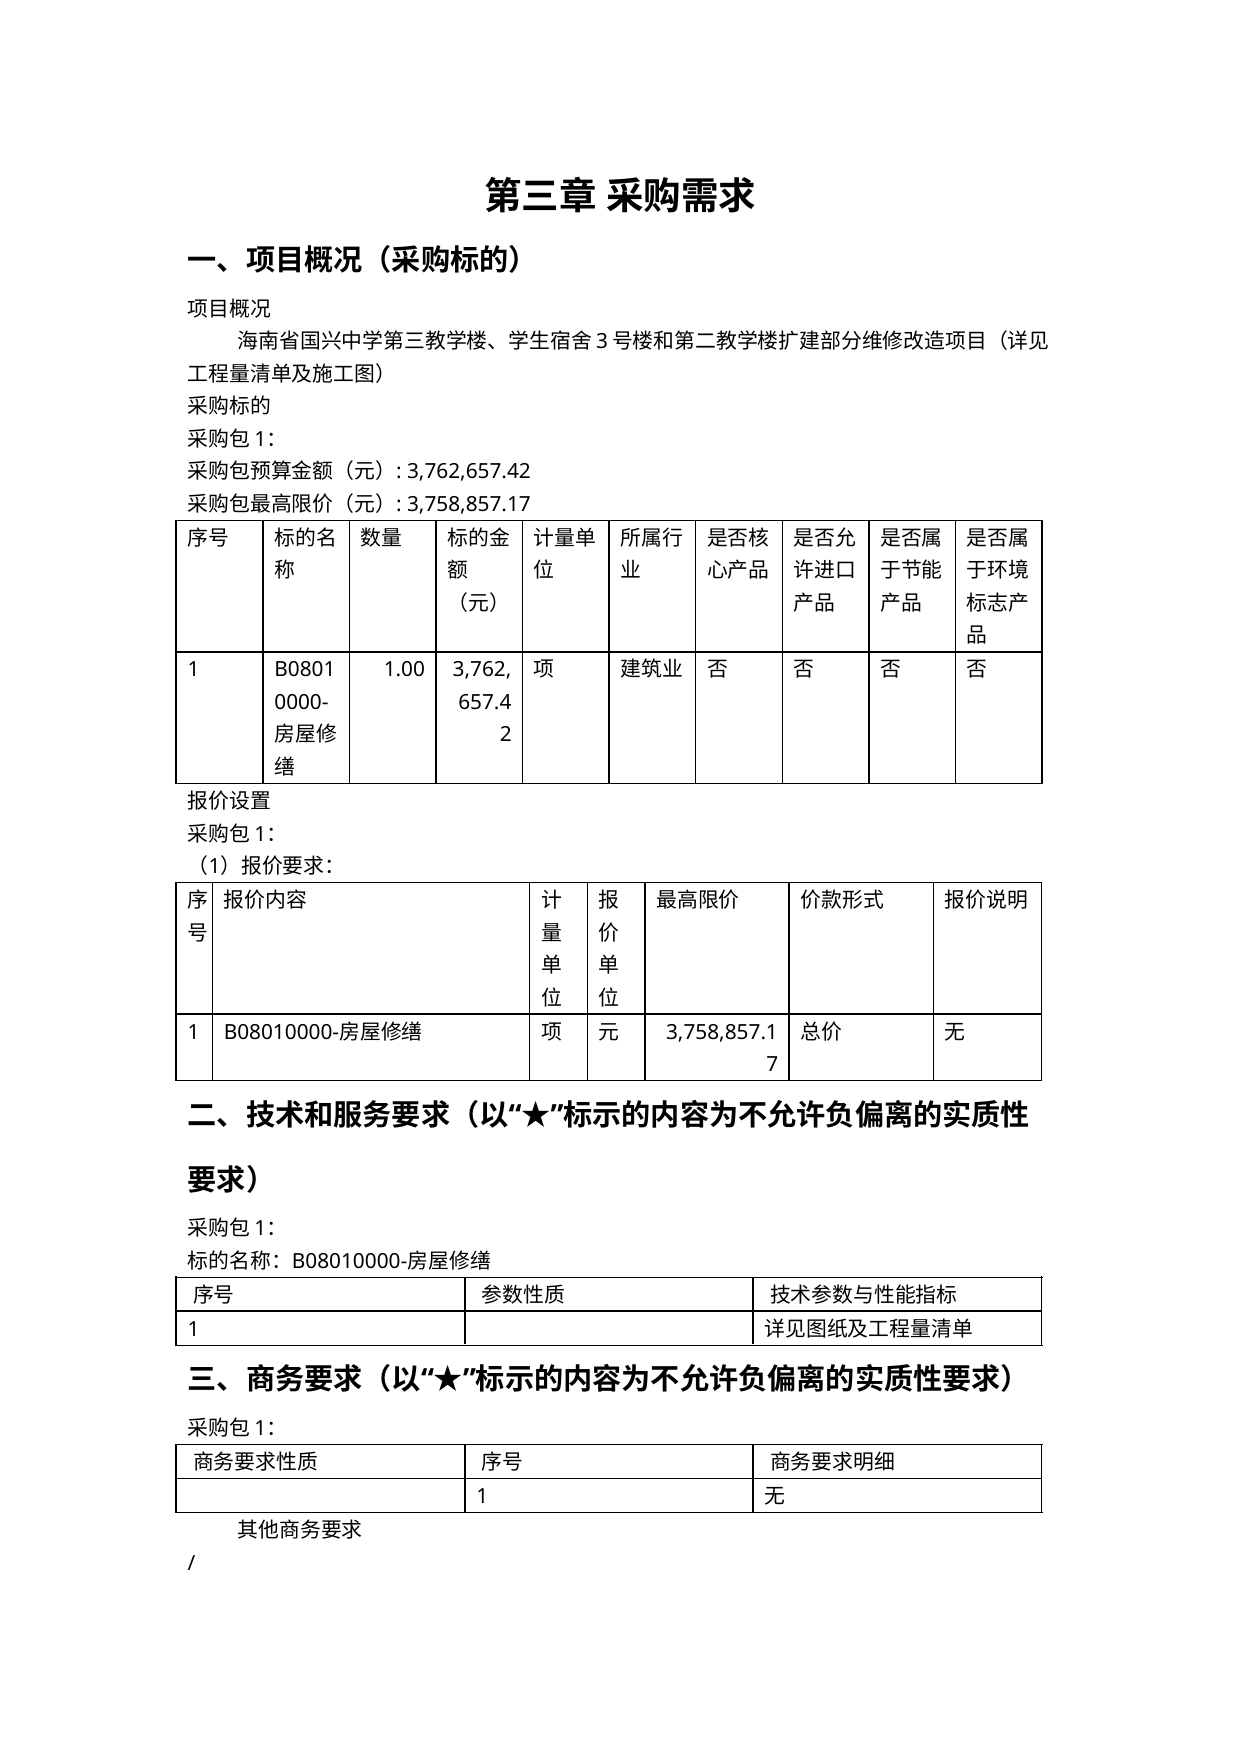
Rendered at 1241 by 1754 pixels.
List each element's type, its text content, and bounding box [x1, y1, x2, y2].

table_cell 项 [530, 1015, 587, 1080]
table_header 商务要求性质 [177, 1445, 464, 1478]
table_cell 1 [177, 653, 262, 783]
text 采购包1： [187, 1211, 1053, 1244]
table_cell 项 [523, 653, 608, 783]
text 其他商务要求 [187, 1513, 1053, 1546]
text 采购包1： [187, 422, 1053, 454]
text / [187, 1546, 1053, 1578]
table_header 参数性质 [466, 1278, 752, 1310]
table_header 报价说明 [934, 883, 1041, 1013]
table_header 是否属于节能产品 [870, 521, 955, 651]
table_cell [466, 1312, 752, 1344]
table_cell 元 [588, 1015, 644, 1080]
text 采购标的 [187, 389, 1053, 422]
table_cell 1 [177, 1312, 464, 1344]
table_header 报价单位 [588, 883, 644, 1013]
text 采购包1： [187, 817, 1053, 849]
table_cell 否 [783, 653, 868, 783]
table_header 价款形式 [790, 883, 933, 1013]
table_header 序号 [177, 521, 262, 651]
table_cell 1 [466, 1479, 752, 1512]
table_cell 无 [754, 1479, 1041, 1512]
table_header 最高限价 [646, 883, 788, 1013]
table_header 标的名称 [264, 521, 349, 651]
text 海南省国兴中学第三教学楼、学生宿舍3号楼和第二教学楼扩建部分维修改造项目（详见工程量清单及施工图） [187, 324, 1053, 389]
table_header 序号 [177, 1278, 464, 1310]
table_header 计量单位 [530, 883, 587, 1013]
table_cell [177, 1479, 464, 1512]
text 二、技术和服务要求（以“★”标示的内容为不允许负偏离的实质性要求） [187, 1081, 1053, 1211]
text 采购包预算金额（元）: 3,762,657.42 [187, 454, 1053, 487]
table_cell 否 [870, 653, 955, 783]
table_header 数量 [350, 521, 435, 651]
table_cell 无 [934, 1015, 1041, 1080]
table_cell B08010000-房屋修缮 [264, 653, 349, 783]
table_header 报价内容 [213, 883, 529, 1013]
text 采购包1： [187, 1411, 1053, 1443]
table_cell 1.00 [350, 653, 435, 783]
table_header 是否属于环境标志产品 [956, 521, 1041, 651]
text 标的名称：B08010000-房屋修缮 [187, 1244, 1053, 1276]
table_header 商务要求明细 [754, 1445, 1041, 1478]
text 报价设置 [187, 784, 1053, 817]
table_header 序号 [177, 883, 212, 1013]
text 三、商务要求（以“★”标示的内容为不允许负偏离的实质性要求） [187, 1346, 1053, 1411]
table_header 所属行业 [610, 521, 695, 651]
text 项目概况 [187, 292, 1053, 324]
table_cell 1 [177, 1015, 212, 1080]
table_cell 3,762,657.42 [437, 653, 522, 783]
table_cell 详见图纸及工程量清单 [754, 1312, 1041, 1344]
text 一、项目概况（采购标的） [187, 227, 1053, 292]
table_cell B08010000-房屋修缮 [213, 1015, 529, 1080]
table_cell 否 [696, 653, 782, 783]
text 第三章 采购需求 [187, 162, 1053, 227]
text 采购包最高限价（元）: 3,758,857.17 [187, 487, 1053, 519]
table_header 是否核心产品 [696, 521, 782, 651]
table_cell 总价 [790, 1015, 933, 1080]
table_header 技术参数与性能指标 [754, 1278, 1041, 1310]
table_header 序号 [466, 1445, 752, 1478]
table_header 标的金额 （元） [437, 521, 522, 651]
table_cell 否 [956, 653, 1041, 783]
table_header 计量单位 [523, 521, 608, 651]
table_cell 建筑业 [610, 653, 695, 783]
table_cell 3,758,857.17 [646, 1015, 788, 1080]
table_header 是否允许进口产品 [783, 521, 868, 651]
text （1）报价要求： [187, 849, 1053, 882]
